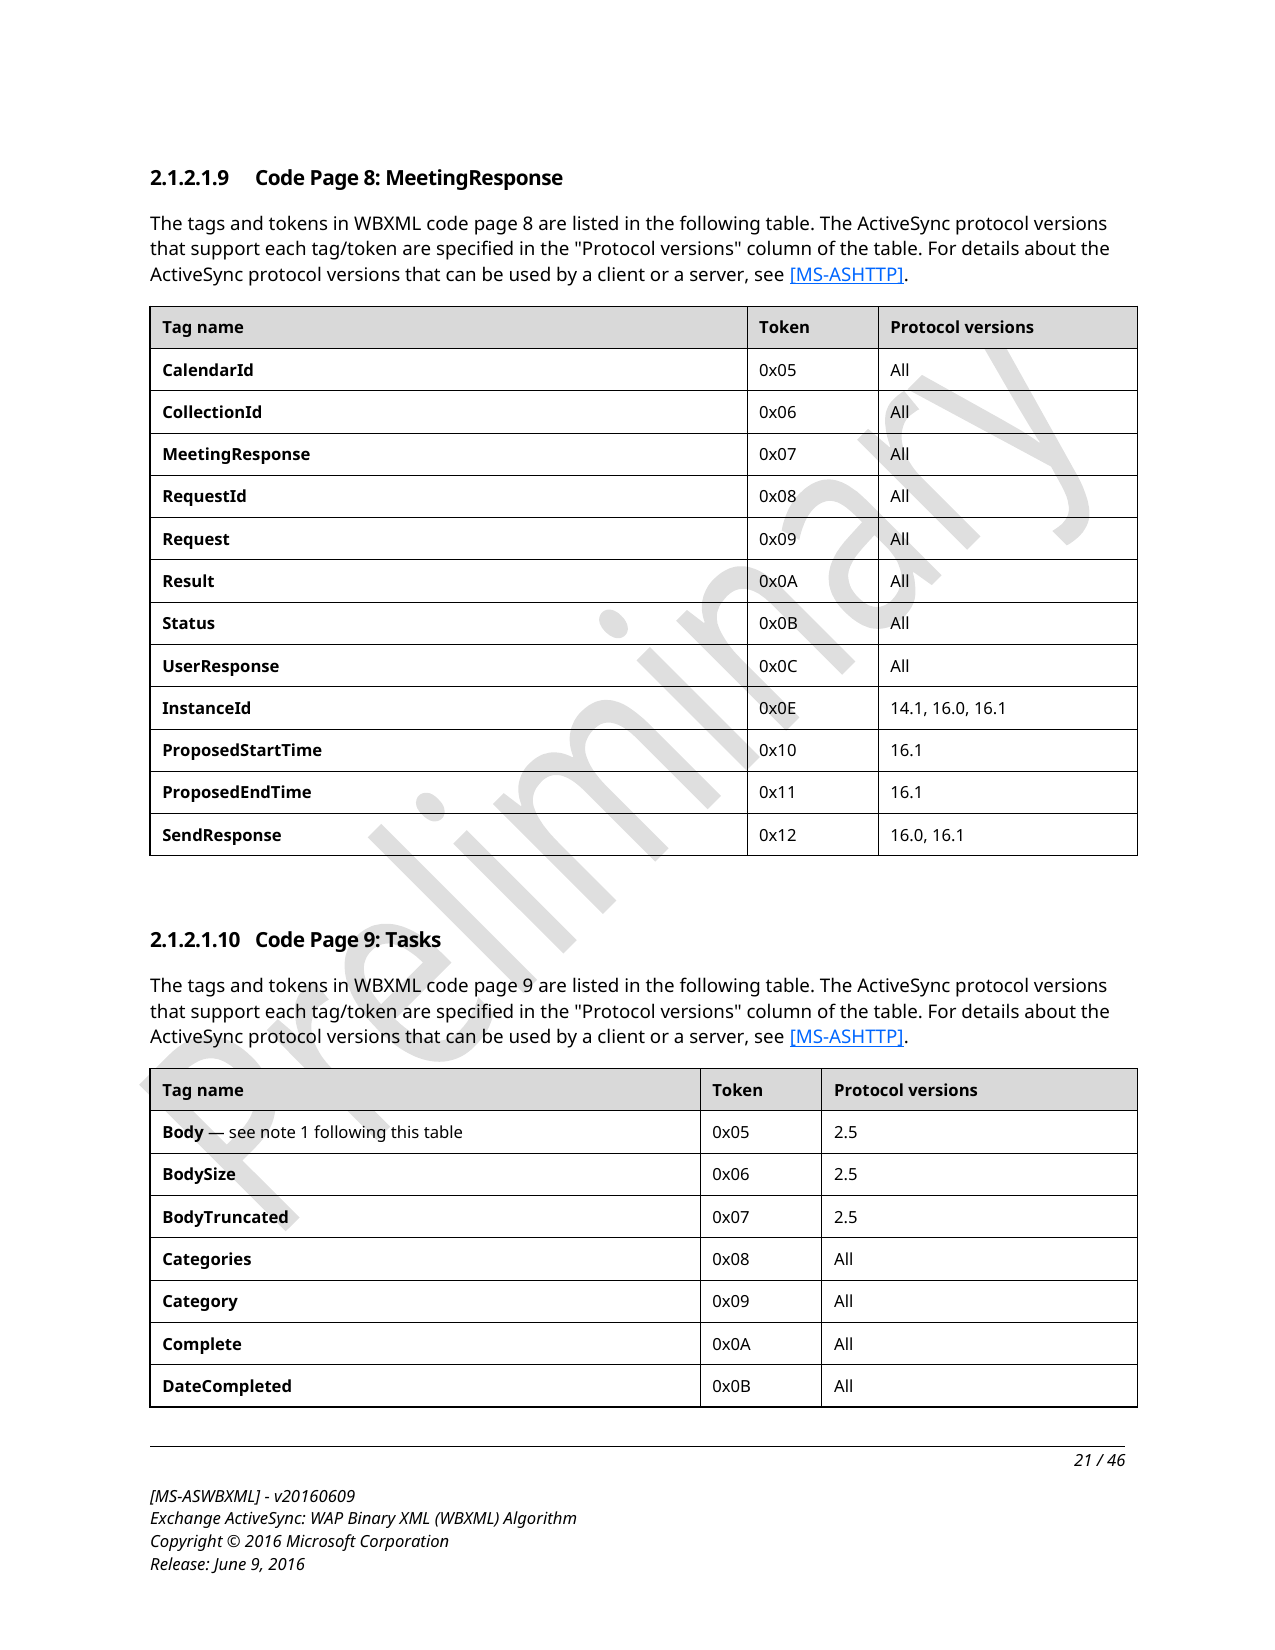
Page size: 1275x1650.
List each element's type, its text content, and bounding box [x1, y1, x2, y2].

table_cell 0x10 [748, 730, 878, 771]
table_cell 0x0E [748, 687, 878, 728]
table_cell 0x0B [748, 603, 878, 644]
subtitle Code Page 8: MeetingResponse [150, 163, 1125, 191]
table_header Protocol versions [879, 307, 1137, 348]
table_cell 0x0A [748, 560, 878, 602]
table_cell Body — see note 1 following this table [151, 1111, 700, 1153]
table_cell Categories [151, 1238, 700, 1279]
table_cell All [879, 391, 1137, 432]
table_cell 0x05 [748, 349, 878, 390]
table_header Token [701, 1069, 821, 1110]
table_cell ProposedEndTime [151, 772, 747, 813]
table_cell 0x06 [701, 1154, 821, 1195]
table_cell 0x05 [701, 1111, 821, 1153]
table_header Tag name [151, 307, 747, 348]
table_cell 0x06 [748, 391, 878, 432]
table_cell CollectionId [151, 391, 747, 432]
table_cell BodySize [151, 1154, 700, 1195]
text The tags and tokens in WBXML code page 9 are listed in the following table. The ActiveSync protocol versions that support each tag/token are specified in the "Protocol versions" column of the table. For details about the ActiveSync protocol versions that can be used by a client or a server, see [MS-ASHTTP]. [150, 973, 1125, 1049]
table_cell 0x07 [748, 434, 878, 475]
table_cell InstanceId [151, 687, 747, 728]
table_cell ProposedStartTime [151, 730, 747, 771]
table_cell Request [151, 518, 747, 559]
table_cell All [879, 518, 1137, 559]
table_cell Status [151, 603, 747, 644]
subtitle Code Page 9: Tasks [150, 926, 1125, 954]
table_cell 14.1, 16.0, 16.1 [879, 687, 1137, 728]
table_cell RequestId [151, 476, 747, 517]
table_cell DateCompleted [151, 1365, 700, 1406]
table_cell 16.1 [879, 730, 1137, 771]
table_cell 0x08 [701, 1238, 821, 1279]
table_cell Category [151, 1281, 700, 1322]
table_cell 0x0A [701, 1323, 821, 1364]
table_cell Complete [151, 1323, 700, 1364]
table_cell All [822, 1281, 1137, 1322]
table_cell All [879, 560, 1137, 602]
table_cell 0x09 [748, 518, 878, 559]
table_header Protocol versions [822, 1069, 1137, 1110]
table_header Tag name [151, 1069, 700, 1110]
table_cell 16.1 [879, 772, 1137, 813]
table_cell 0x09 [701, 1281, 821, 1322]
table_cell All [879, 434, 1137, 475]
table_cell SendResponse [151, 814, 747, 855]
table_cell 2.5 [822, 1111, 1137, 1153]
text The tags and tokens in WBXML code page 8 are listed in the following table. The ActiveSync protocol versions that support each tag/token are specified in the "Protocol versions" column of the table. For details about the ActiveSync protocol versions that can be used by a client or a server, see [MS-ASHTTP]. [150, 210, 1125, 287]
table_cell 0x12 [748, 814, 878, 855]
table_cell All [879, 476, 1137, 517]
table_cell UserResponse [151, 645, 747, 686]
table_cell 0x11 [748, 772, 878, 813]
table_cell All [879, 349, 1137, 390]
table_cell 2.5 [822, 1196, 1137, 1237]
table_cell All [822, 1323, 1137, 1364]
table_cell MeetingResponse [151, 434, 747, 475]
table_cell 16.0, 16.1 [879, 814, 1137, 855]
table_cell 0x07 [701, 1196, 821, 1237]
table_cell 0x0C [748, 645, 878, 686]
table_cell All [879, 645, 1137, 686]
table_cell BodyTruncated [151, 1196, 700, 1237]
table_header Token [748, 307, 878, 348]
table_cell All [822, 1365, 1137, 1406]
table_cell 0x08 [748, 476, 878, 517]
table_cell 2.5 [822, 1154, 1137, 1195]
table_cell 0x0B [701, 1365, 821, 1406]
table_cell All [879, 603, 1137, 644]
table_cell CalendarId [151, 349, 747, 390]
table_cell Result [151, 560, 747, 602]
table_cell All [822, 1238, 1137, 1279]
